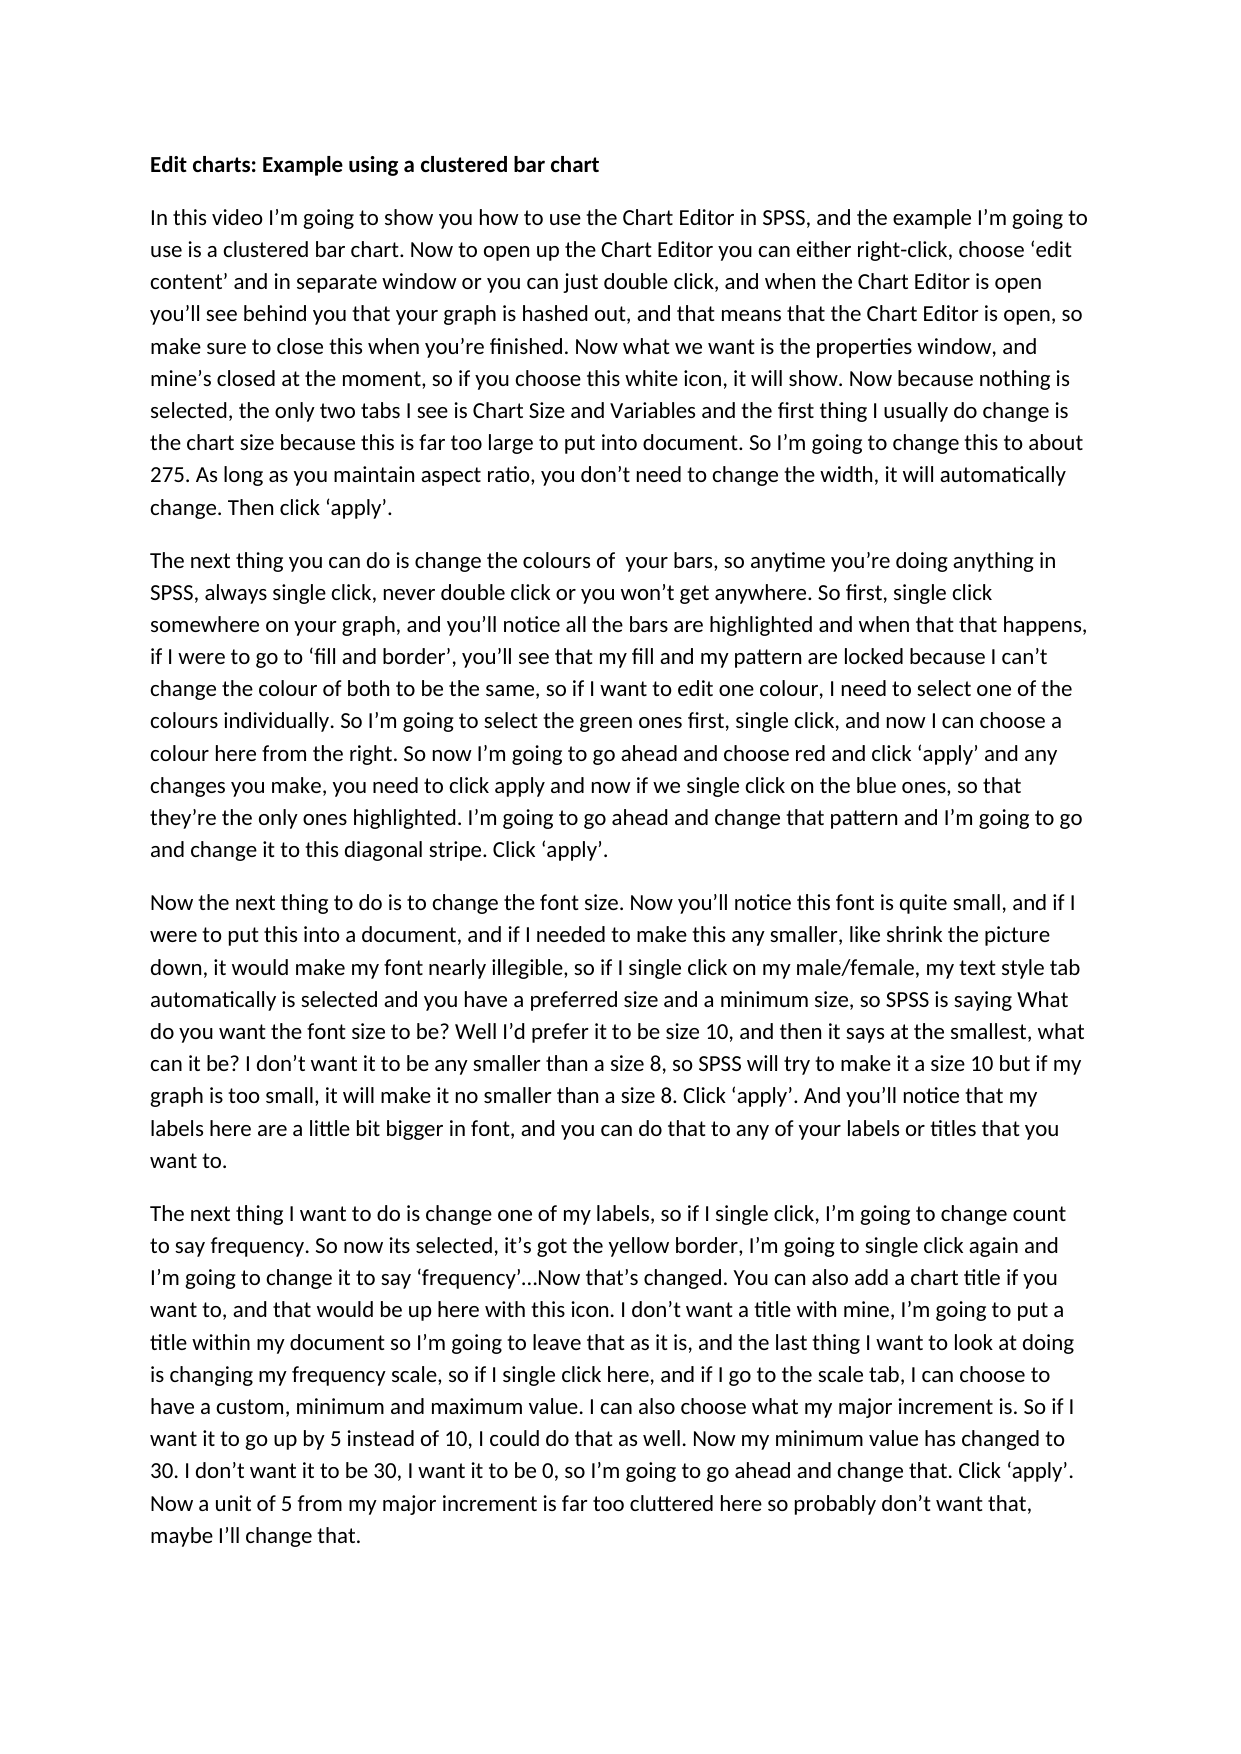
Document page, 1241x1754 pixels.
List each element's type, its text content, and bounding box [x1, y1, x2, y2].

text The next thing I want to do is change one of my labels, so if I single click, I’m going to change count to say frequency. So now its selected, it’s got the yellow border, I’m going to single click again and I’m going to change it to say ‘frequency’…Now that’s changed. You can also add a chart title if you want to, and that would be up here with this icon. I don’t want a title with mine, I’m going to put a title within my document so I’m going to leave that as it is, and the last thing I want to look at doing is changing my frequency scale, so if I single click here, and if I go to the scale tab, I can choose to have a custom, minimum and maximum value. I can also choose what my major increment is. So if I want it to go up by 5 instead of 10, I could do that as well. Now my minimum value has changed to 30. I don’t want it to be 30, I want it to be 0, so I’m going to go ahead and change that. Click ‘apply’. Now a unit of 5 from my major increment is far too cluttered here so probably don’t want that, maybe I’ll change that. [150, 1199, 1090, 1549]
text In this video I’m going to show you how to use the Chart Editor in SPSS, and the example I’m going to use is a clustered bar chart. Now to open up the Chart Editor you can either right-click, choose ‘edit content’ and in separate window or you can just double click, and when the Chart Editor is open you’ll see behind you that your graph is hashed out, and that means that the Chart Editor is open, so make sure to close this when you’re finished. Now what we want is the properties window, and mine’s closed at the moment, so if you choose this white icon, it will show. Now because nothing is selected, the only two tabs I see is Chart Size and Variables and the first thing I usually do change is the chart size because this is far too large to put into document. So I’m going to change this to about 275. As long as you maintain aspect ratio, you don’t need to change the width, it will automatically change. Then click ‘apply’. [150, 203, 1090, 521]
text Edit charts: Example using a clustered bar chart [150, 150, 1090, 178]
text Now the next thing to do is to change the font size. Now you’ll notice this font is quite small, and if I were to put this into a document, and if I needed to make this any smaller, like shrink the picture down, it would make my font nearly illegible, so if I single click on my male/female, my text style tab automatically is selected and you have a preferred size and a minimum size, so SPSS is saying What do you want the font size to be? Well I’d prefer it to be size 10, and then it says at the smallest, what can it be? I don’t want it to be any smaller than a size 8, so SPSS will try to make it a size 10 but if my graph is too small, it will make it no smaller than a size 8. Click ‘apply’. And you’ll notice that my labels here are a little bit bigger in font, and you can do that to any of your labels or titles that you want to. [150, 888, 1090, 1174]
text The next thing you can do is change the colours of your bars, so anytime you’re doing anything in SPSS, always single click, never double click or you won’t get anywhere. So first, single click somewhere on your graph, and you’ll notice all the bars are highlighted and when that that happens, if I were to go to ‘fill and border’, you’ll see that my fill and my pattern are locked because I can’t change the colour of both to be the same, so if I want to edit one colour, I need to select one of the colours individually. So I’m going to select the green ones first, single click, and now I can choose a colour here from the right. So now I’m going to go ahead and choose red and click ‘apply’ and any changes you make, you need to click apply and now if we single click on the blue ones, so that they’re the only ones highlighted. I’m going to go ahead and change that pattern and I’m going to go and change it to this diagonal stripe. Click ‘apply’. [150, 546, 1090, 863]
